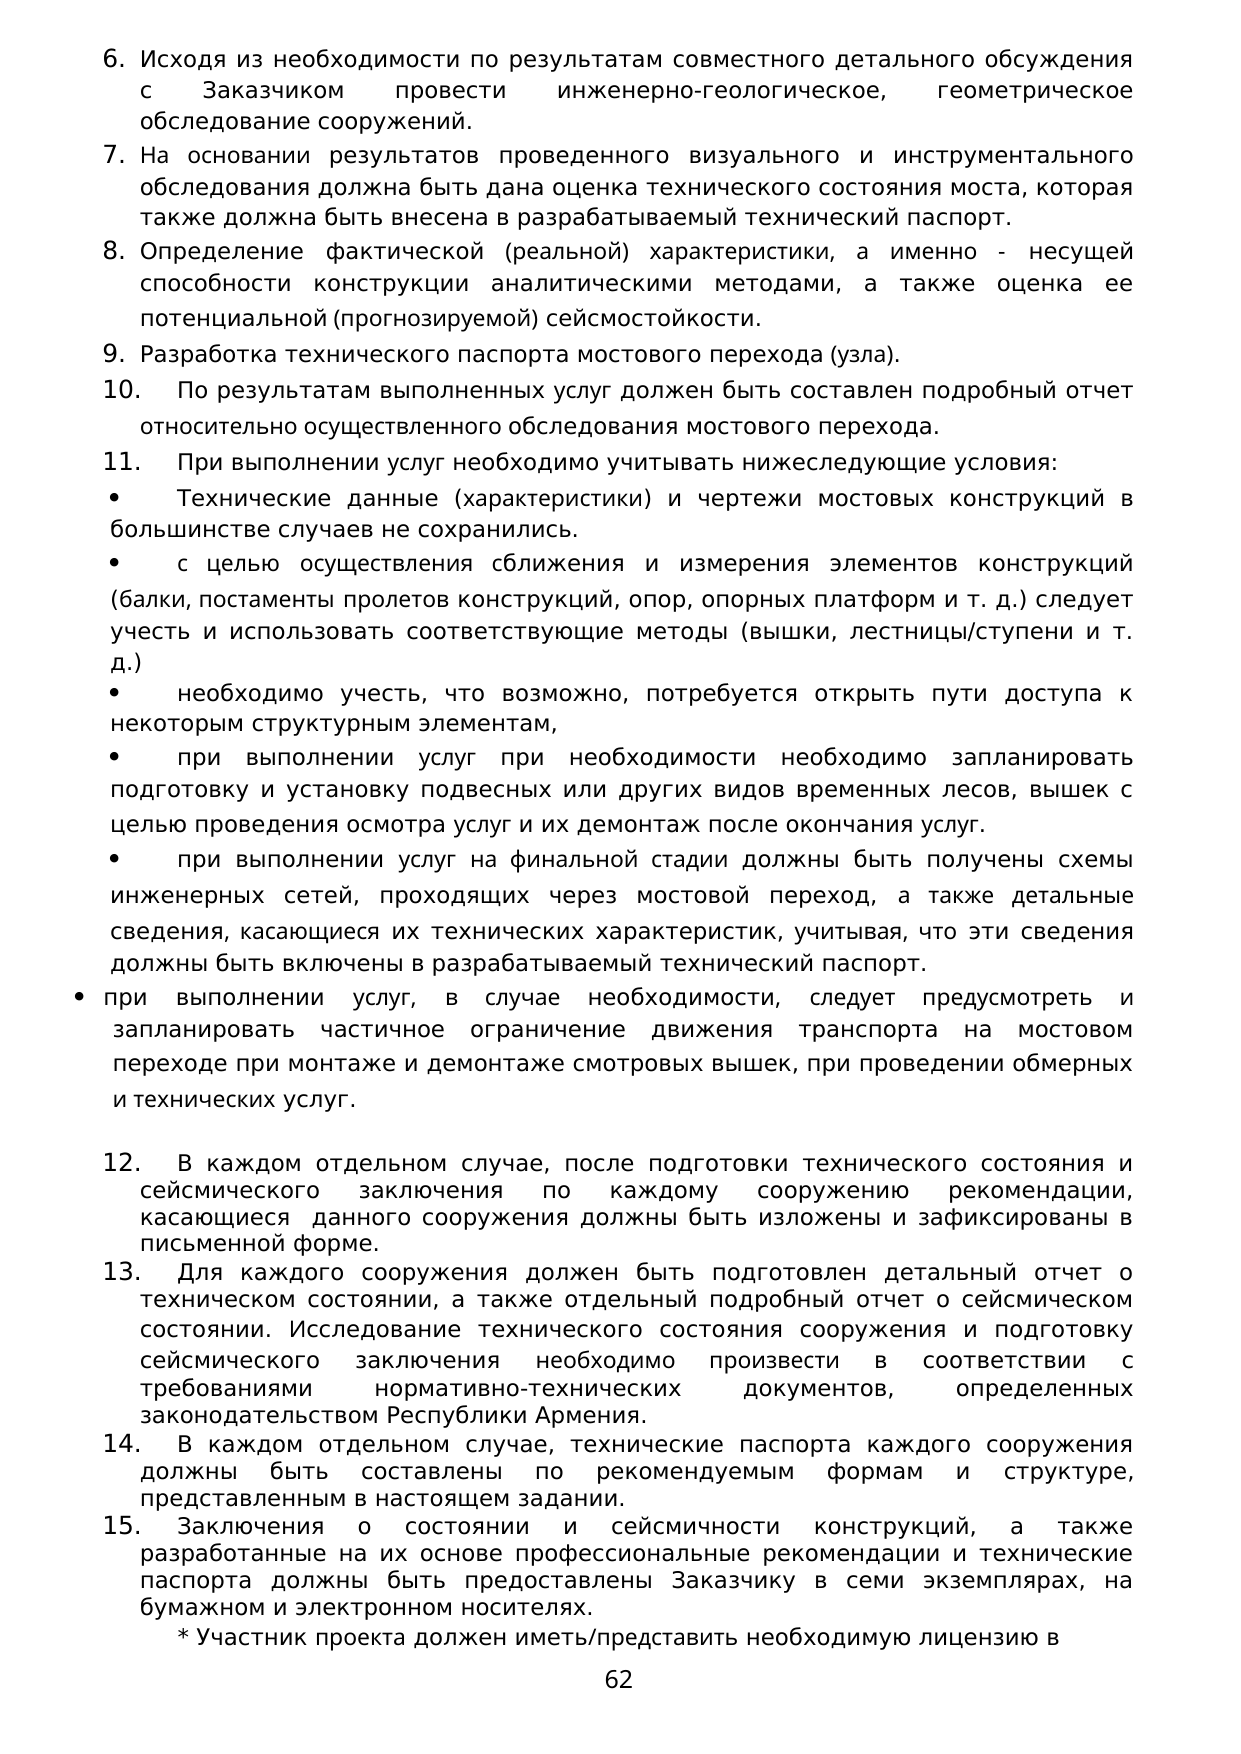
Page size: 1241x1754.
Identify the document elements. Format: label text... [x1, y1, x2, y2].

list Заключения о состоянии и сейсмичности конструкций, а также разработанные на их основе профессиональные рекомендации и технические паспорта должны быть предоставлены Заказчику в семи экземплярах, на бумажном и электронном носителях. [102, 1511, 1134, 1621]
list необходимо учесть, что возможно, потребуется открыть пути доступа к некоторым структурным элементам, [110, 680, 1134, 737]
list Технические данные (характеристики) и чертежи мостовых конструкций в большинстве случаев не сохранились. [110, 481, 1134, 543]
list с целью осуществления сближения и измерения элементов конструкций (балки, постаменты пролетов конструкций, опор, опорных платформ и т. д.) следует учесть и использовать соответствующие методы (вышки, лестницы/ступени и т. д.) [110, 547, 1134, 676]
list при выполнении услуг на финальной стадии должны быть получены схемы инженерных сетей, проходящих через мостовой переход, а также детальные сведения, касающиеся их технических характеристик, учитывая, что эти сведения должны быть включены в разрабатываемый технический паспорт. [110, 843, 1134, 977]
list При выполнении услуг необходимо учитывать нижеследующие условия: [102, 446, 1134, 477]
list при выполнении услуг, в случае необходимости, следует предусмотреть и запланировать частичное ограничение движения транспорта на мостовом переходе при монтаже и демонтаже смотровых вышек, при проведении обмерных и технических услуг. [75, 981, 1134, 1114]
list Для каждого сооружения должен быть подготовлен детальный отчет о техническом состоянии, а также отдельный подробный отчет о сейсмическом состоянии. Исследование технического состояния сооружения и подготовку сейсмического заключения необходимо произвести в соответствии с требованиями нормативно-технических документов, определенных законодательством Республики Армения. [102, 1257, 1134, 1429]
list при выполнении услуг при необходимости необходимо запланировать подготовку и установку подвесных или других видов временных лесов, вышек с целью проведения осмотра услуг и их демонтаж после окончания услуг. [110, 741, 1134, 839]
list По результатам выполненных услуг должен быть составлен подробный отчет относительно осуществленного обследования мостового перехода. [102, 374, 1134, 441]
list Исходя из необходимости по результатам совместного детального обсуждения с Заказчиком провести инженерно-геологическое, геометрическое обследование сооружений. [102, 44, 1134, 135]
list На основании результатов проведенного визуального и инструментального обследования должна быть дана оценка технического состояния моста, которая также должна быть внесена в разрабатываемый технический паспорт. [102, 139, 1134, 231]
list Разработка технического паспорта мостового перехода (узла). [102, 338, 1134, 369]
list В каждом отдельном случае, после подготовки технического состояния и сейсмического заключения по каждому сооружению рекомендации, касающиеся данного сооружения должны быть изложены и зафиксированы в письменной форме. [102, 1148, 1134, 1257]
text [103, 1621, 1134, 1652]
list В каждом отдельном случае, технические паспорта каждого сооружения должны быть составлены по рекомендуемым формам и структуре, представленным в настоящем задании. [102, 1429, 1134, 1511]
list Определение фактической (реальной) характеристики, а именно - несущей способности конструкции аналитическими методами, а также оценка ее потенциальной (прогнозируемой) сейсмостойкости. [102, 235, 1134, 333]
